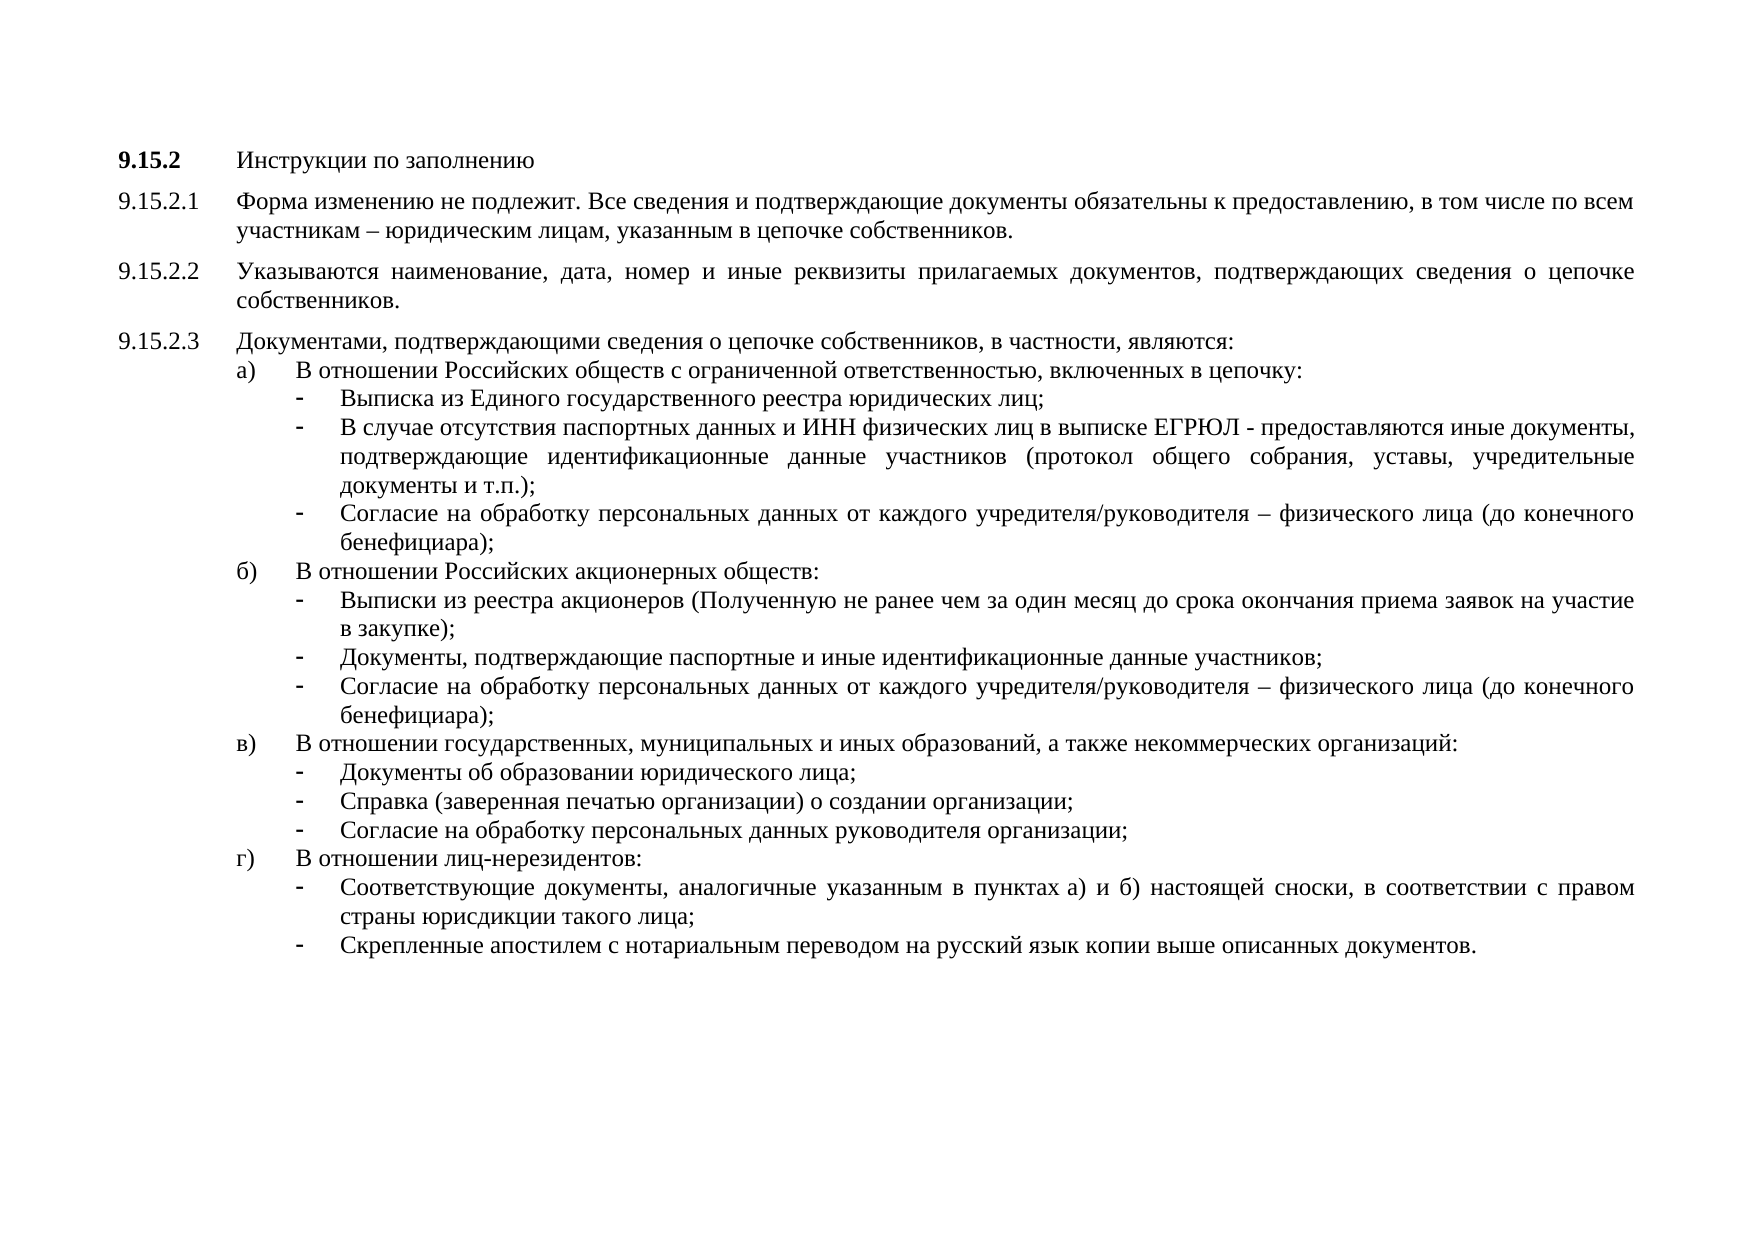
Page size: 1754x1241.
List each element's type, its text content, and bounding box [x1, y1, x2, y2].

list Соответствующие документы, аналогичные указанным в пунктах а) и б) настоящей сноски, в соответствии с правом страны юрисдикции такого лица; [295, 872, 1636, 930]
list Справка (заверенная печатью организации) о создании организации; [295, 786, 1636, 815]
list В отношении Российских обществ с ограниченной ответственностью, включенных в цепочку: [236, 355, 1636, 383]
list Инструкции по заполнению [118, 145, 1636, 173]
list Выписки из реестра акционеров (Полученную не ранее чем за один месяц до срока окончания приема заявок на участие в закупке); [295, 585, 1636, 642]
list В отношении государственных, муниципальных и иных образований, а также некоммерческих организаций: [236, 728, 1636, 757]
list Документы об образовании юридического лица; [295, 757, 1636, 786]
list Согласие на обработку персональных данных руководителя организации; [295, 815, 1636, 843]
list Согласие на обработку персональных данных от каждого учредителя/руководителя – физического лица (до конечного бенефициара); [295, 671, 1636, 728]
list Форма изменению не подлежит. Все сведения и подтверждающие документы обязательны к предоставлению, в том числе по всем участникам – юридическим лицам, указанным в цепочке собственников. [118, 186, 1636, 243]
list В случае отсутствия паспортных данных и ИНН физических лиц в выписке ЕГРЮЛ - предоставляются иные документы, подтверждающие идентификационные данные участников (протокол общего собрания, уставы, учредительные документы и т.п.); [295, 412, 1636, 498]
list Выписка из Единого государственного реестра юридических лиц; [295, 383, 1636, 412]
list В отношении лиц-нерезидентов: [236, 843, 1636, 872]
list Документы, подтверждающие паспортные и иные идентификационные данные участников; [295, 642, 1636, 671]
list Согласие на обработку персональных данных от каждого учредителя/руководителя – физического лица (до конечного бенефициара); [295, 498, 1636, 556]
list Документами, подтверждающими сведения о цепочке собственников, в частности, являются: [118, 326, 1636, 355]
list Указываются наименование, дата, номер и иные реквизиты прилагаемых документов, подтверждающих сведения о цепочке собственников. [118, 256, 1636, 313]
list В отношении Российских акционерных обществ: [236, 556, 1636, 585]
list Скрепленные апостилем с нотариальным переводом на русский язык копии выше описанных документов. [295, 930, 1636, 958]
